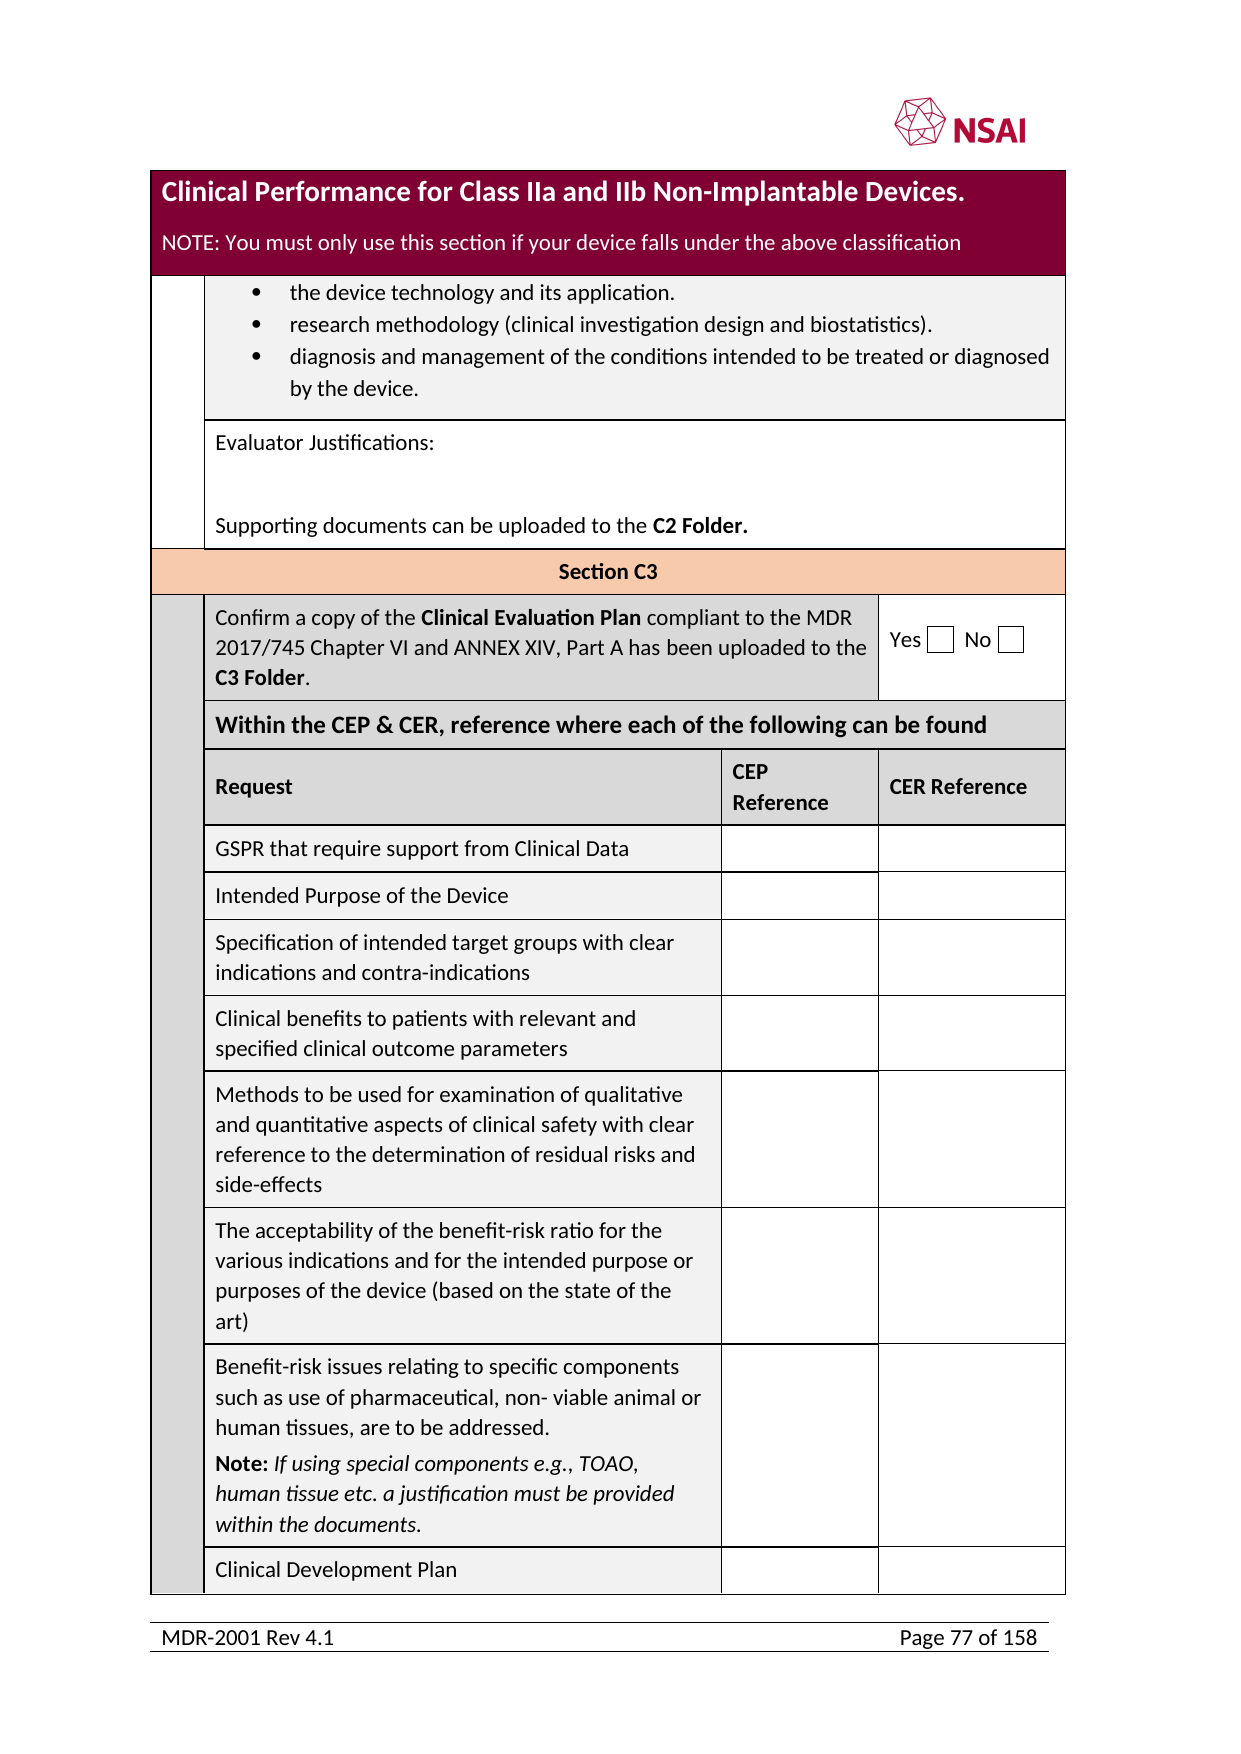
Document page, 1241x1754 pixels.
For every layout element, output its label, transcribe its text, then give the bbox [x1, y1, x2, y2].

table_cell [879, 1071, 1065, 1207]
table_cell Clinical Development Plan [205, 1548, 721, 1593]
table_cell Benefit-risk issues relating to specific components such as use of pharmaceutical, non- viable animal or human tissues, are to be addressed. Note: If using special components e.g., TOAO, human tissue etc. a justification must be provided within the documents. [205, 1345, 721, 1546]
table_cell Within the CEP & CER, reference where each of the following can be found [205, 701, 1065, 748]
table_cell Evaluator Justifications: Supporting documents can be uploaded to the C2 Folder. [205, 421, 1065, 548]
table_cell [152, 595, 203, 1593]
table_cell [722, 1345, 878, 1546]
table_cell [879, 826, 1065, 871]
table_cell Specification of intended target groups with clear indications and contra-indications [205, 920, 721, 994]
table_cell Clinical benefits to patients with relevant and specified clinical outcome parameters [205, 996, 721, 1070]
table_cell [722, 920, 878, 994]
table_cell Request [205, 750, 721, 824]
table_cell Confirm a copy of the Clinical Evaluation Plan compliant to the MDR 2017/745 Chapter VI and ANNEX XIV, Part A has been uploaded to the C3 Folder. [205, 595, 878, 700]
table_cell Section C3 [152, 549, 1065, 594]
table_cell CEP Reference [722, 750, 878, 824]
table_cell GSPR that require support from Clinical Data [205, 826, 721, 871]
table_cell [722, 1208, 878, 1343]
table_cell [722, 873, 878, 918]
table_cell Yes No [879, 595, 1065, 700]
table_header Clinical Performance for Class IIa and IIb Non-Implantable Devices. NOTE: You must only use this section if your device falls under the above classification [152, 171, 1065, 275]
table_cell [879, 920, 1065, 994]
table_cell [879, 996, 1065, 1070]
table_cell Intended Purpose of the Device [205, 873, 721, 918]
table_cell [722, 1072, 878, 1207]
table_cell The acceptability of the benefit-risk ratio for the various indications and for the intended purpose or purposes of the device (based on the state of the art) [205, 1208, 721, 1343]
picture [870, 73, 1049, 170]
table_cell [722, 826, 878, 871]
table_cell Methods to be used for examination of qualitative and quantitative aspects of clinical safety with clear reference to the determination of residual risks and side-effects [205, 1072, 721, 1207]
table_cell [722, 996, 878, 1070]
table_cell [879, 1547, 1065, 1593]
table_cell CER Reference [879, 750, 1065, 824]
table_cell [879, 1208, 1065, 1343]
table_cell [879, 872, 1065, 918]
table_cell [879, 1344, 1065, 1546]
table_cell [722, 1548, 878, 1593]
